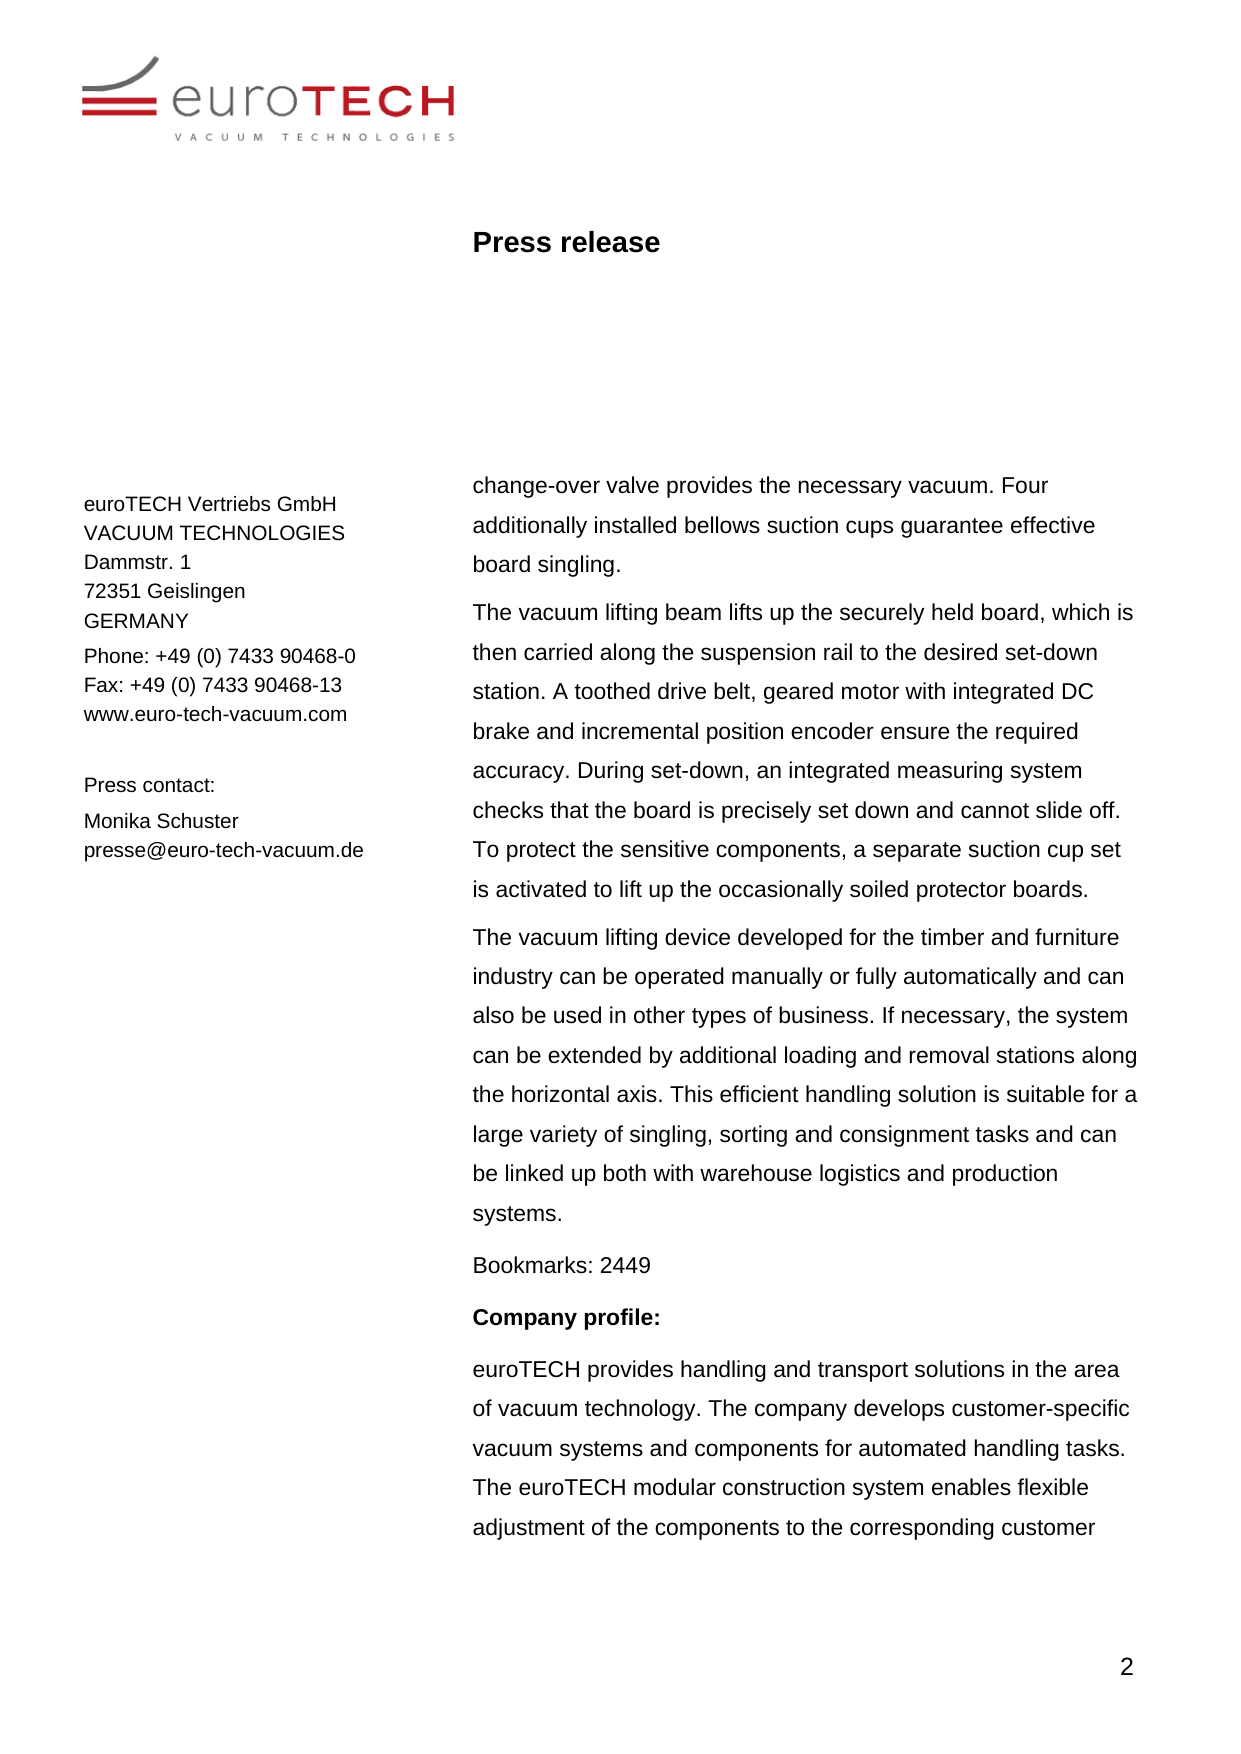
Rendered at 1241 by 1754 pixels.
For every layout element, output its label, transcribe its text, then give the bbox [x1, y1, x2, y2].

text Bookmarks: 2449 [472, 1252, 1138, 1278]
picture [8, 19, 475, 161]
text The vacuum lifting device developed for the timber and furniture industry can be operated manually or fully automatically and can also be used in other types of business. If necessary, the system can be extended by additional loading and removal stations along the horizontal axis. This efficient handling solution is suitable for a large variety of singling, sorting and consignment tasks and can be linked up both with warehouse logistics and production systems. [472, 923, 1138, 1226]
subtitle Company profile: [472, 1304, 1138, 1330]
text The vacuum lifting beam lifts up the securely held board, which is then carried along the suspension rail to the desired set-down station. A toothed drive belt, geared motor with integrated DC brake and incremental position encoder ensure the required accuracy. During set-down, an integrated measuring system checks that the board is precisely set down and cannot slide off. To protect the sensitive components, a separate suction cup set is activated to lift up the occasionally soiled protector boards. [472, 599, 1138, 902]
